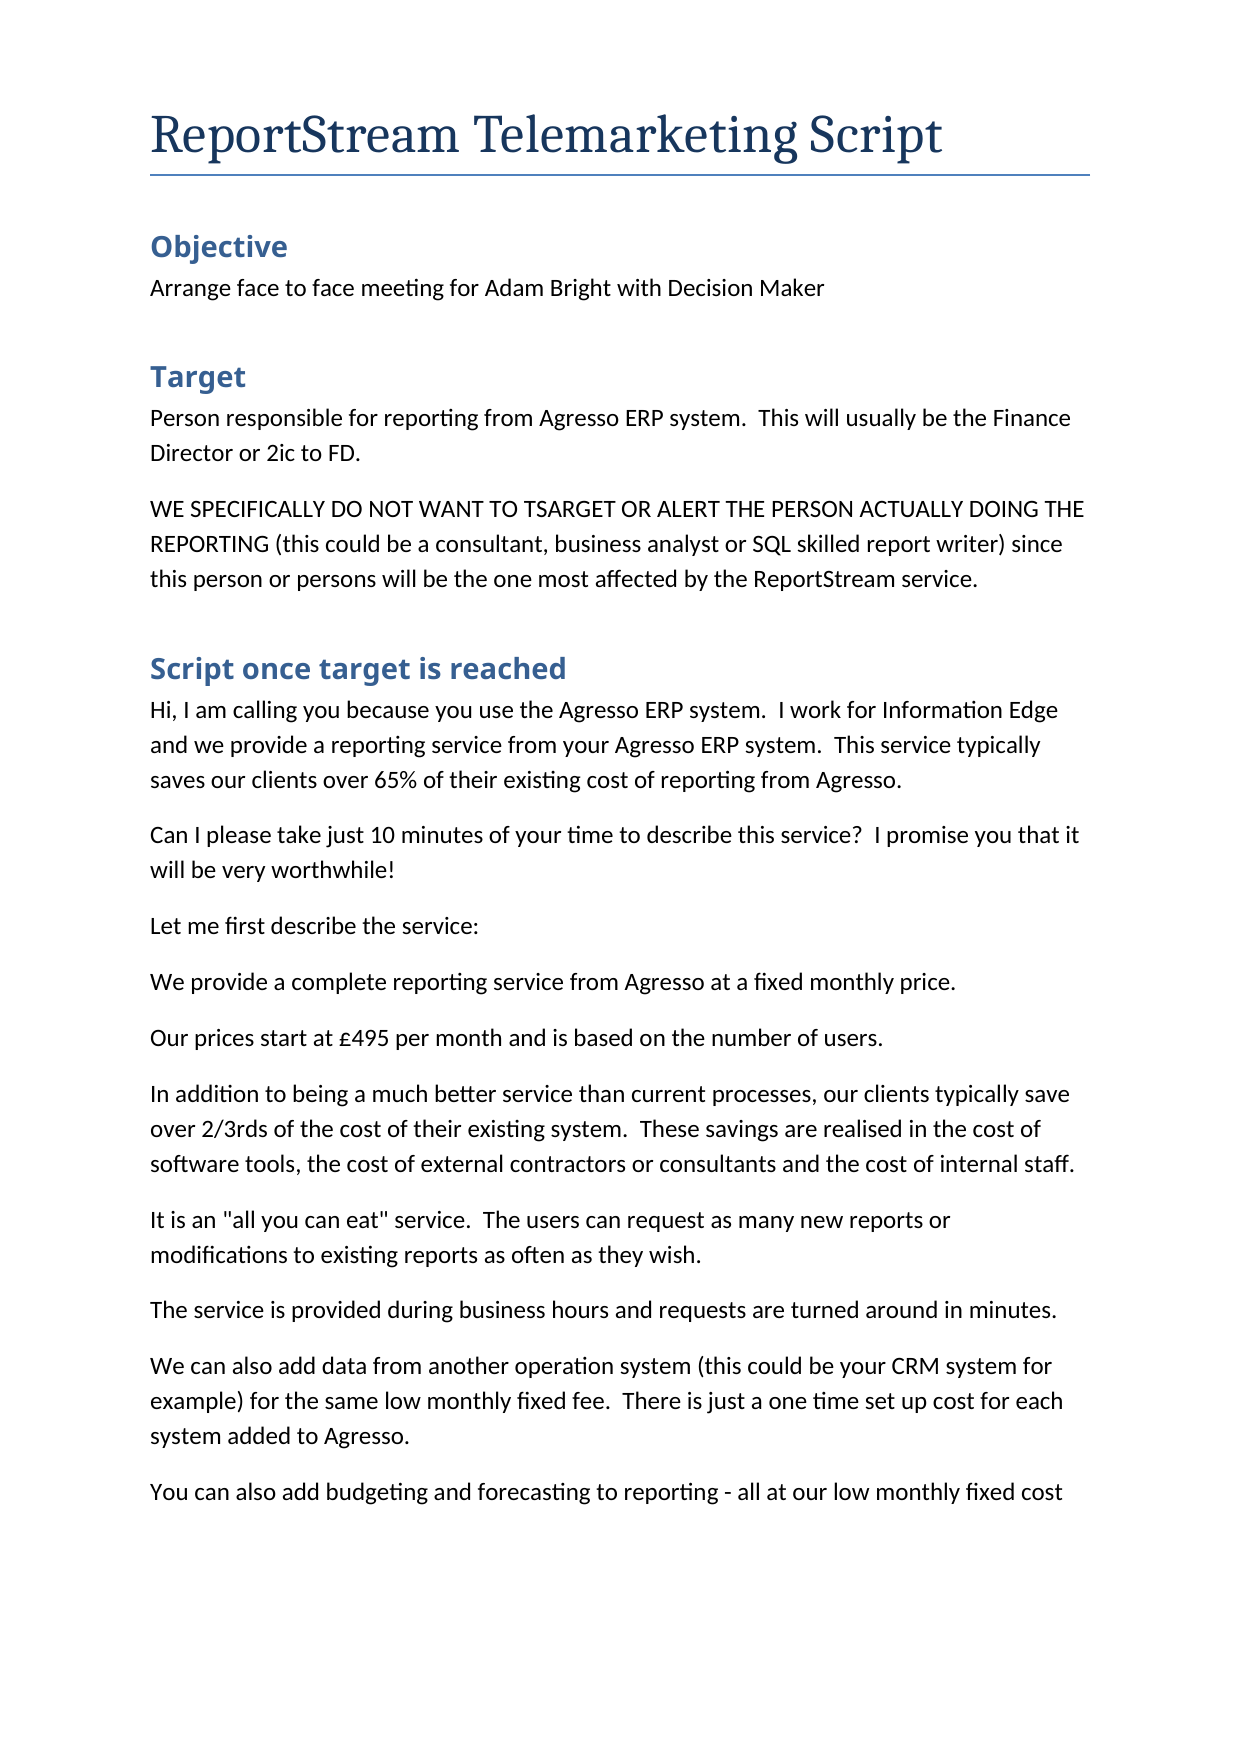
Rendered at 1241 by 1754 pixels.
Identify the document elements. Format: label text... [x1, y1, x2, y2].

title ReportStream Telemarketing Script [150, 103, 1090, 174]
text It is an "all you can eat" service. The users can request as many new reports or modifications to existing reports as often as they wish. [150, 1204, 1090, 1269]
text Our prices start at £495 per month and is based on the number of users. [150, 1022, 1090, 1053]
text Arrange face to face meeting for Adam Bright with Decision Maker [150, 272, 1090, 302]
text WE SPECIFICALLY DO NOT WANT TO TSARGET OR ALERT THE PERSON ACTUALLY DOING THE REPORTING (this could be a consultant, business analyst or SQL skilled report writer) since this person or persons will be the one most affected by the ReportStream service. [150, 493, 1090, 594]
text Person responsible for reporting from Agresso ERP system. This will usually be the Finance Director or 2ic to FD. [150, 402, 1090, 468]
subtitle Objective [150, 226, 1090, 266]
text Hi, I am calling you because you use the Agresso ERP system. I work for Information Edge and we provide a reporting service from your Agresso ERP system. This service typically saves our clients over 65% of their existing cost of reporting from Agresso. [150, 694, 1090, 794]
text In addition to being a much better service than current processes, our clients typically save over 2/3rds of the cost of their existing system. These savings are realised in the cost of software tools, the cost of external contractors or consultants and the cost of internal staff. [150, 1078, 1090, 1178]
text Can I please take just 10 minutes of your time to describe this service? I promise you that it will be very worthwhile! [150, 820, 1090, 885]
text You can also add budgeting and forecasting to reporting - all at our low monthly fixed cost [150, 1476, 1090, 1507]
subtitle Script once target is reached [150, 648, 1090, 688]
subtitle Target [150, 357, 1090, 396]
text Let me first describe the service: [150, 911, 1090, 941]
text The service is provided during business hours and requests are turned around in minutes. [150, 1295, 1090, 1325]
text We can also add data from another operation system (this could be your CRM system for example) for the same low monthly fixed fee. There is just a one time set up cost for each system added to Agresso. [150, 1351, 1090, 1451]
text We provide a complete reporting service from Agresso at a fixed monthly price. [150, 966, 1090, 997]
